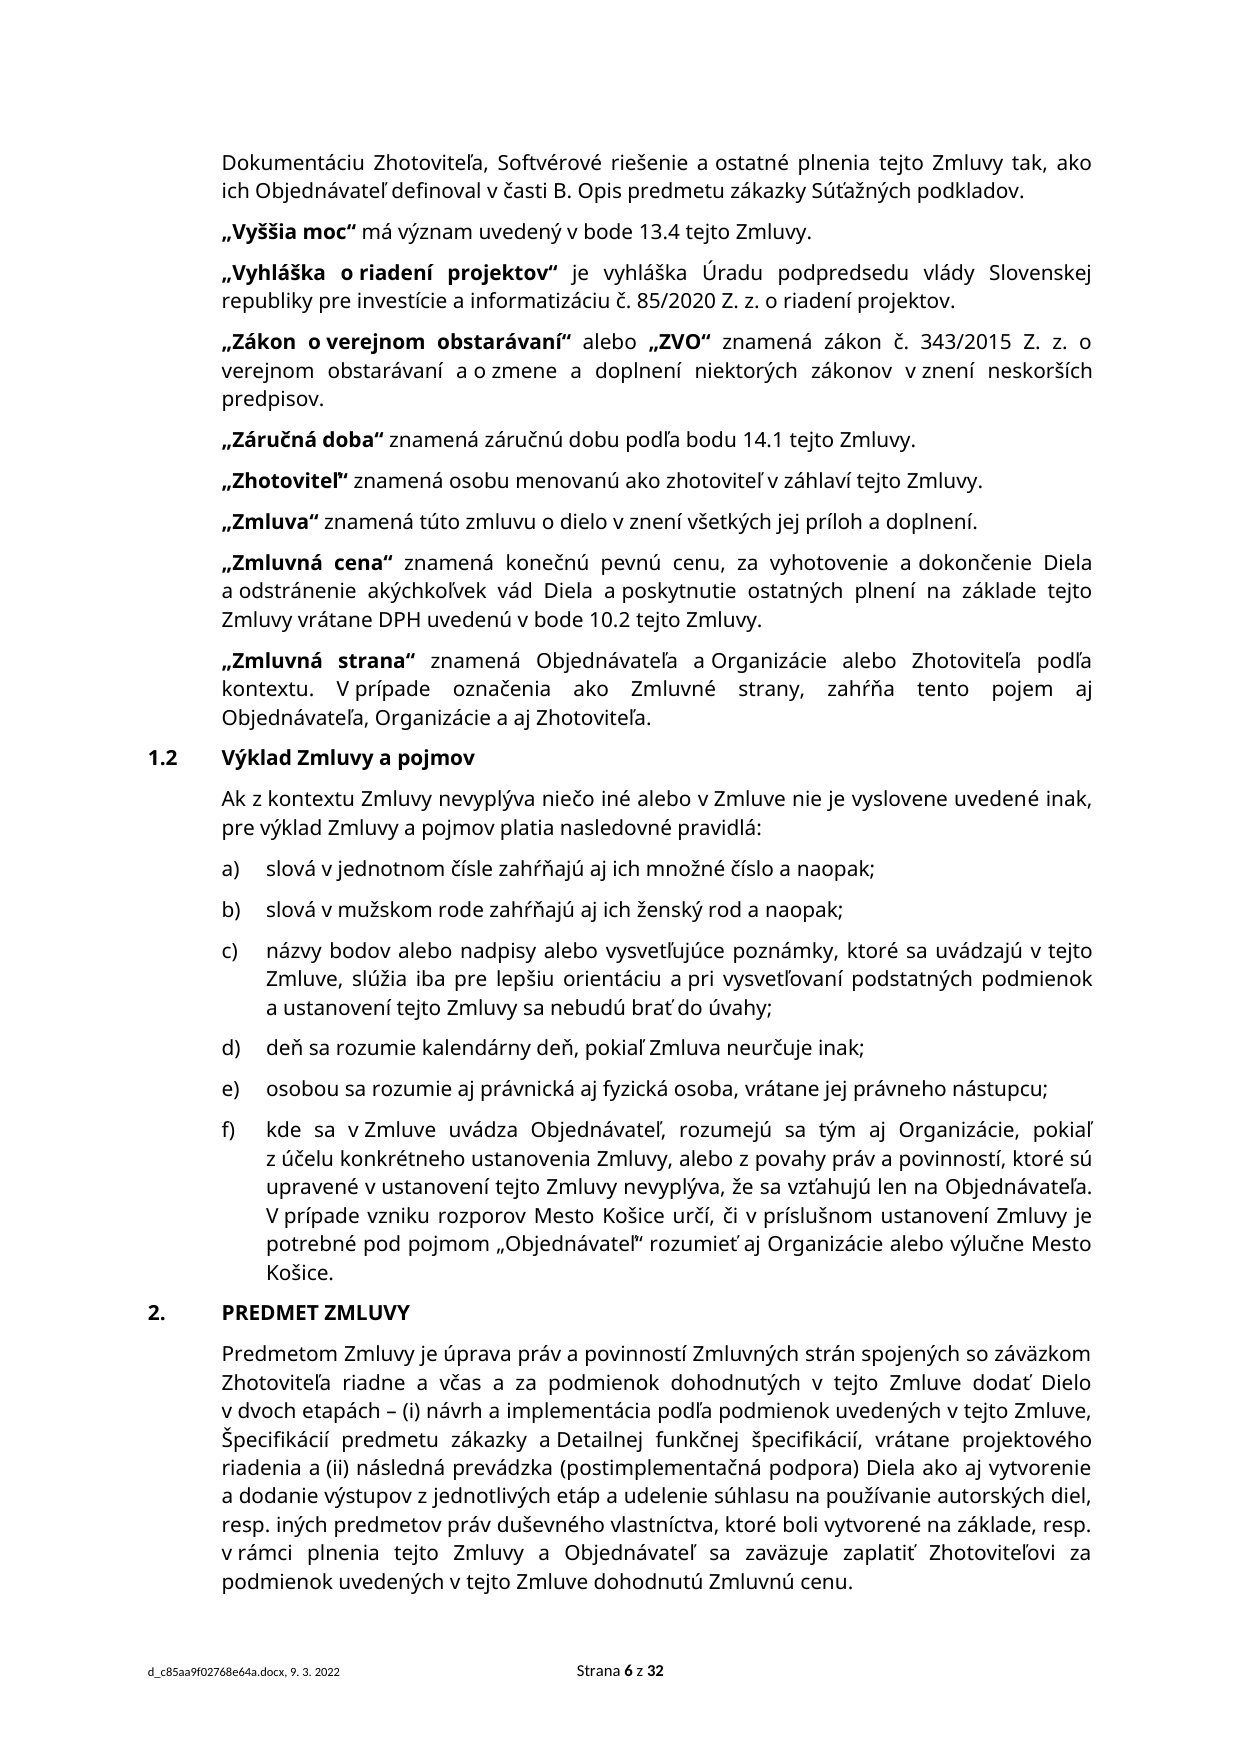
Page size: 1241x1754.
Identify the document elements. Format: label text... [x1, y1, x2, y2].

list Ak z kontextu Zmluvy nevyplýva niečo iné alebo v Zmluve nie je vyslovene uvedené inak, pre výklad Zmluvy a pojmov platia nasledovné pravidlá: [221, 784, 1093, 841]
list Výklad Zmluvy a pojmov [148, 743, 1093, 772]
list „Zmluvná cena“ znamená konečnú pevnú cenu, za vyhotovenie a dokončenie Diela a odstránenie akýchkoľvek vád Diela a poskytnutie ostatných plnení na základe tejto Zmluvy vrátane DPH uvedenú v bode 10.2 tejto Zmluvy. [221, 548, 1093, 633]
list PREDMET ZMLUVY [148, 1298, 1093, 1327]
list „Zmluvná strana“ znamená Objednávateľa a Organizácie alebo Zhotoviteľa podľa kontextu. V prípade označenia ako Zmluvné strany, zahŕňa tento pojem aj Objednávateľa, Organizácie a aj Zhotoviteľa. [221, 646, 1093, 731]
list deň sa rozumie kalendárny deň, pokiaľ Zmluva neurčuje inak; [221, 1033, 1093, 1062]
list „Vyhláška o riadení projektov“ je vyhláška Úradu podpredsedu vlády Slovenskej republiky pre investície a informatizáciu č. 85/2020 Z. z. o riadení projektov. [221, 258, 1093, 315]
list „Záručná doba“ znamená záručnú dobu podľa bodu 14.1 tejto Zmluvy. [221, 425, 1093, 453]
list slová v jednotnom čísle zahŕňajú aj ich množné číslo a naopak; [221, 854, 1093, 882]
list osobou sa rozumie aj právnická aj fyzická osoba, vrátane jej právneho nástupcu; [221, 1074, 1093, 1103]
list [221, 148, 1093, 204]
list názvy bodov alebo nadpisy alebo vysvetľujúce poznámky, ktoré sa uvádzajú v tejto Zmluve, slúžia iba pre lepšiu orientáciu a pri vysvetľovaní podstatných podmienok a ustanovení tejto Zmluvy sa nebudú brať do úvahy; [221, 936, 1093, 1021]
list slová v mužskom rode zahŕňajú aj ich ženský rod a naopak; [221, 895, 1093, 923]
list Predmetom Zmluvy je úprava práv a povinností Zmluvných strán spojených so záväzkom Zhotoviteľa riadne a včas a za podmienok dohodnutých v tejto Zmluve dodať Dielo v dvoch etapách – (i) návrh a implementácia podľa podmienok uvedených v tejto Zmluve, Špecifikácií predmetu zákazky a Detailnej funkčnej špecifikácií, vrátane projektového riadenia a (ii) následná prevádzka (postimplementačná podpora) Diela ako aj vytvorenie a dodanie výstupov z jednotlivých etáp a udelenie súhlasu na používanie autorských diel, resp. iných predmetov práv duševného vlastníctva, ktoré boli vytvorené na základe, resp. v rámci plnenia tejto Zmluvy a Objednávateľ sa zaväzuje zaplatiť Zhotoviteľovi za podmienok uvedených v tejto Zmluve dohodnutú Zmluvnú cenu. [221, 1339, 1093, 1595]
list kde sa v Zmluve uvádza Objednávateľ, rozumejú sa tým aj Organizácie, pokiaľ z účelu konkrétneho ustanovenia Zmluvy, alebo z povahy práv a povinností, ktoré sú upravené v ustanovení tejto Zmluvy nevyplýva, že sa vzťahujú len na Objednávateľa. V prípade vzniku rozporov Mesto Košice určí, či v príslušnom ustanovení Zmluvy je potrebné pod pojmom „Objednávateľ“ rozumieť aj Organizácie alebo výlučne Mesto Košice. [221, 1115, 1093, 1286]
list „Zmluva“ znamená túto zmluvu o dielo v znení všetkých jej príloh a doplnení. [221, 507, 1093, 535]
list „Zákon o verejnom obstarávaní“ alebo „ZVO“ znamená zákon č. 343/2015 Z. z. o verejnom obstarávaní a o zmene a doplnení niektorých zákonov v znení neskorších predpisov. [221, 327, 1093, 413]
list „Vyššia moc“ má význam uvedený v bode 13.4 tejto Zmluvy. [221, 217, 1093, 245]
list „Zhotoviteľ“ znamená osobu menovanú ako zhotoviteľ v záhlaví tejto Zmluvy. [221, 466, 1093, 494]
